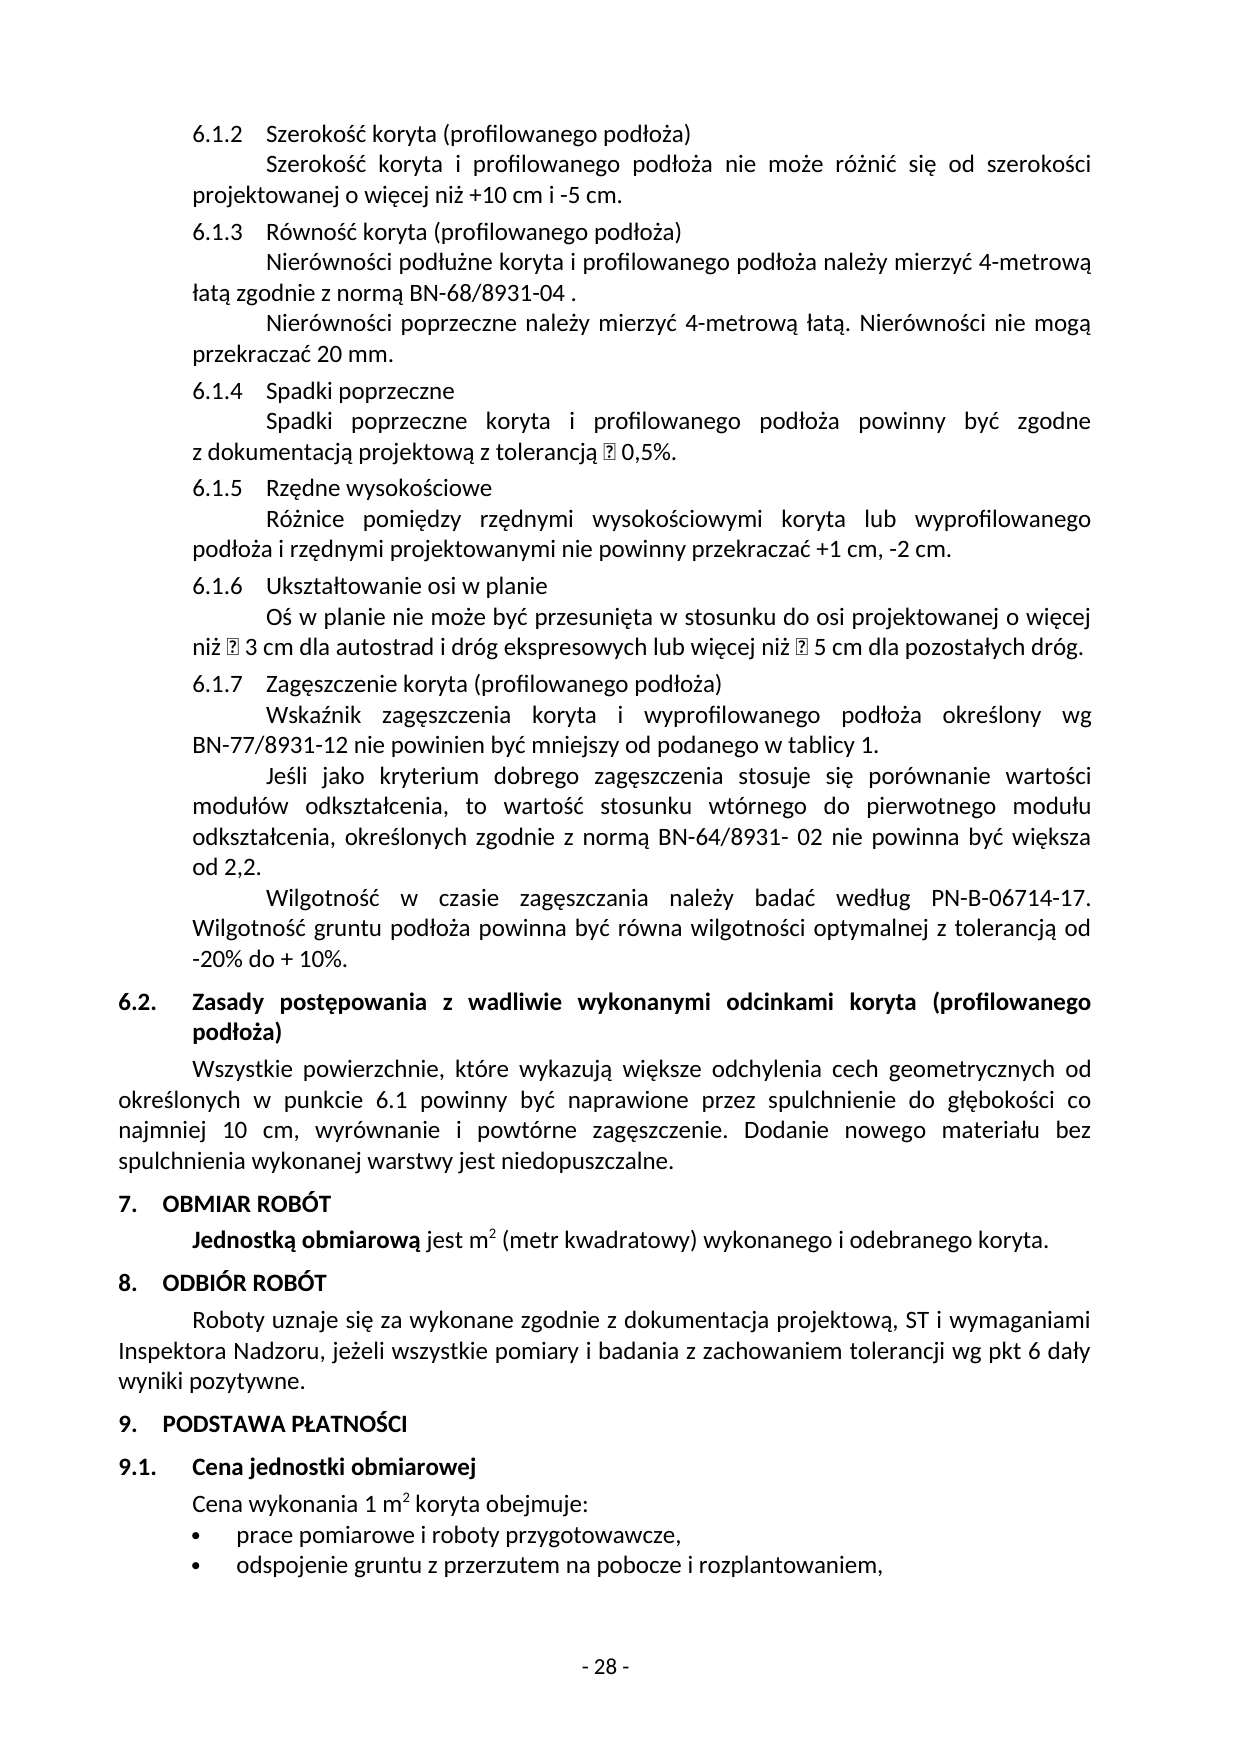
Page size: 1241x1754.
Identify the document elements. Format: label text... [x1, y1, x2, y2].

subtitle Rzędne wysokościowe [192, 473, 1092, 503]
text Szerokość koryta i profilowanego podłoża nie może różnić się od szerokości projektowanej o więcej niż +10 cm i -5 cm. [192, 149, 1092, 210]
text Różnice pomiędzy rzędnymi wysokościowymi koryta lub wyprofilowanego podłoża i rzędnymi projektowanymi nie powinny przekraczać +1 cm, -2 cm. [192, 503, 1092, 564]
subtitle OBMIAR ROBÓT [118, 1188, 1092, 1218]
subtitle Równość koryta (profilowanego podłoża) [192, 216, 1092, 246]
subtitle Szerokość koryta (profilowanego podłoża) [192, 118, 1092, 149]
text Nierówności poprzeczne należy mierzyć 4-metrową łatą. Nierówności nie mogą przekraczać 20 mm. [192, 307, 1092, 368]
subtitle Cena jednostki obmiarowej [118, 1451, 1092, 1482]
text Jednostką obmiarową jest m2 (metr kwadratowy) wykonanego i odebranego koryta. [118, 1224, 1092, 1255]
text Wszystkie powierzchnie, które wykazują większe odchylenia cech geometrycznych od określonych w punkcie 6.1 powinny być naprawione przez spulchnienie do głębokości co najmniej 10 cm, wyrównanie i powtórne zagęszczenie. Dodanie nowego materiału bez spulchnienia wykonanej warstwy jest niedopuszczalne. [118, 1053, 1092, 1175]
text Wilgotność w czasie zagęszczania należy badać według PN-B-06714-17. Wilgotność gruntu podłoża powinna być równa wilgotności optymalnej z tolerancją od -20% do + 10%. [192, 882, 1092, 973]
subtitle Spadki poprzeczne [192, 375, 1092, 405]
text Wskaźnik zagęszczenia koryta i wyprofilowanego podłoża określony wg BN-77/8931-12 nie powinien być mniejszy od podanego w tablicy 1. [192, 699, 1092, 760]
text Jeśli jako kryterium dobrego zagęszczenia stosuje się porównanie wartości modułów odkształcenia, to wartość stosunku wtórnego do pierwotnego modułu odkształcenia, określonych zgodnie z normą BN-64/8931- 02 nie powinna być większa od 2,2. [192, 760, 1092, 882]
subtitle ODBIÓR ROBÓT [118, 1268, 1092, 1298]
text Roboty uznaje się za wykonane zgodnie z dokumentacja projektową, ST i wymaganiami Inspektora Nadzoru, jeżeli wszystkie pomiary i badania z zachowaniem tolerancji wg pkt 6 dały wyniki pozytywne. [118, 1304, 1092, 1396]
subtitle Zagęszczenie koryta (profilowanego podłoża) [192, 668, 1092, 699]
subtitle Ukształtowanie osi w planie [192, 570, 1092, 601]
list prace pomiarowe i roboty przygotowawcze, [192, 1519, 1092, 1549]
text Nierówności podłużne koryta i profilowanego podłoża należy mierzyć 4-metrową łatą zgodnie z normą BN-68/8931-04 . [192, 246, 1092, 307]
list odspojenie gruntu z przerzutem na pobocze i rozplantowaniem, [192, 1549, 1092, 1580]
subtitle Zasady postępowania z wadliwie wykonanymi odcinkami koryta (profilowanego podłoża) [118, 986, 1092, 1047]
subtitle PODSTAWA PŁATNOŚCI [118, 1408, 1092, 1439]
text Oś w planie nie może być przesunięta w stosunku do osi projektowanej o więcej niż  3 cm dla autostrad i dróg ekspresowych lub więcej niż  5 cm dla pozostałych dróg. [192, 601, 1092, 662]
text Cena wykonania 1 m2 koryta obejmuje: [118, 1488, 1092, 1519]
text Spadki poprzeczne koryta i profilowanego podłoża powinny być zgodne z dokumentacją projektową z tolerancją  0,5%. [192, 405, 1092, 466]
